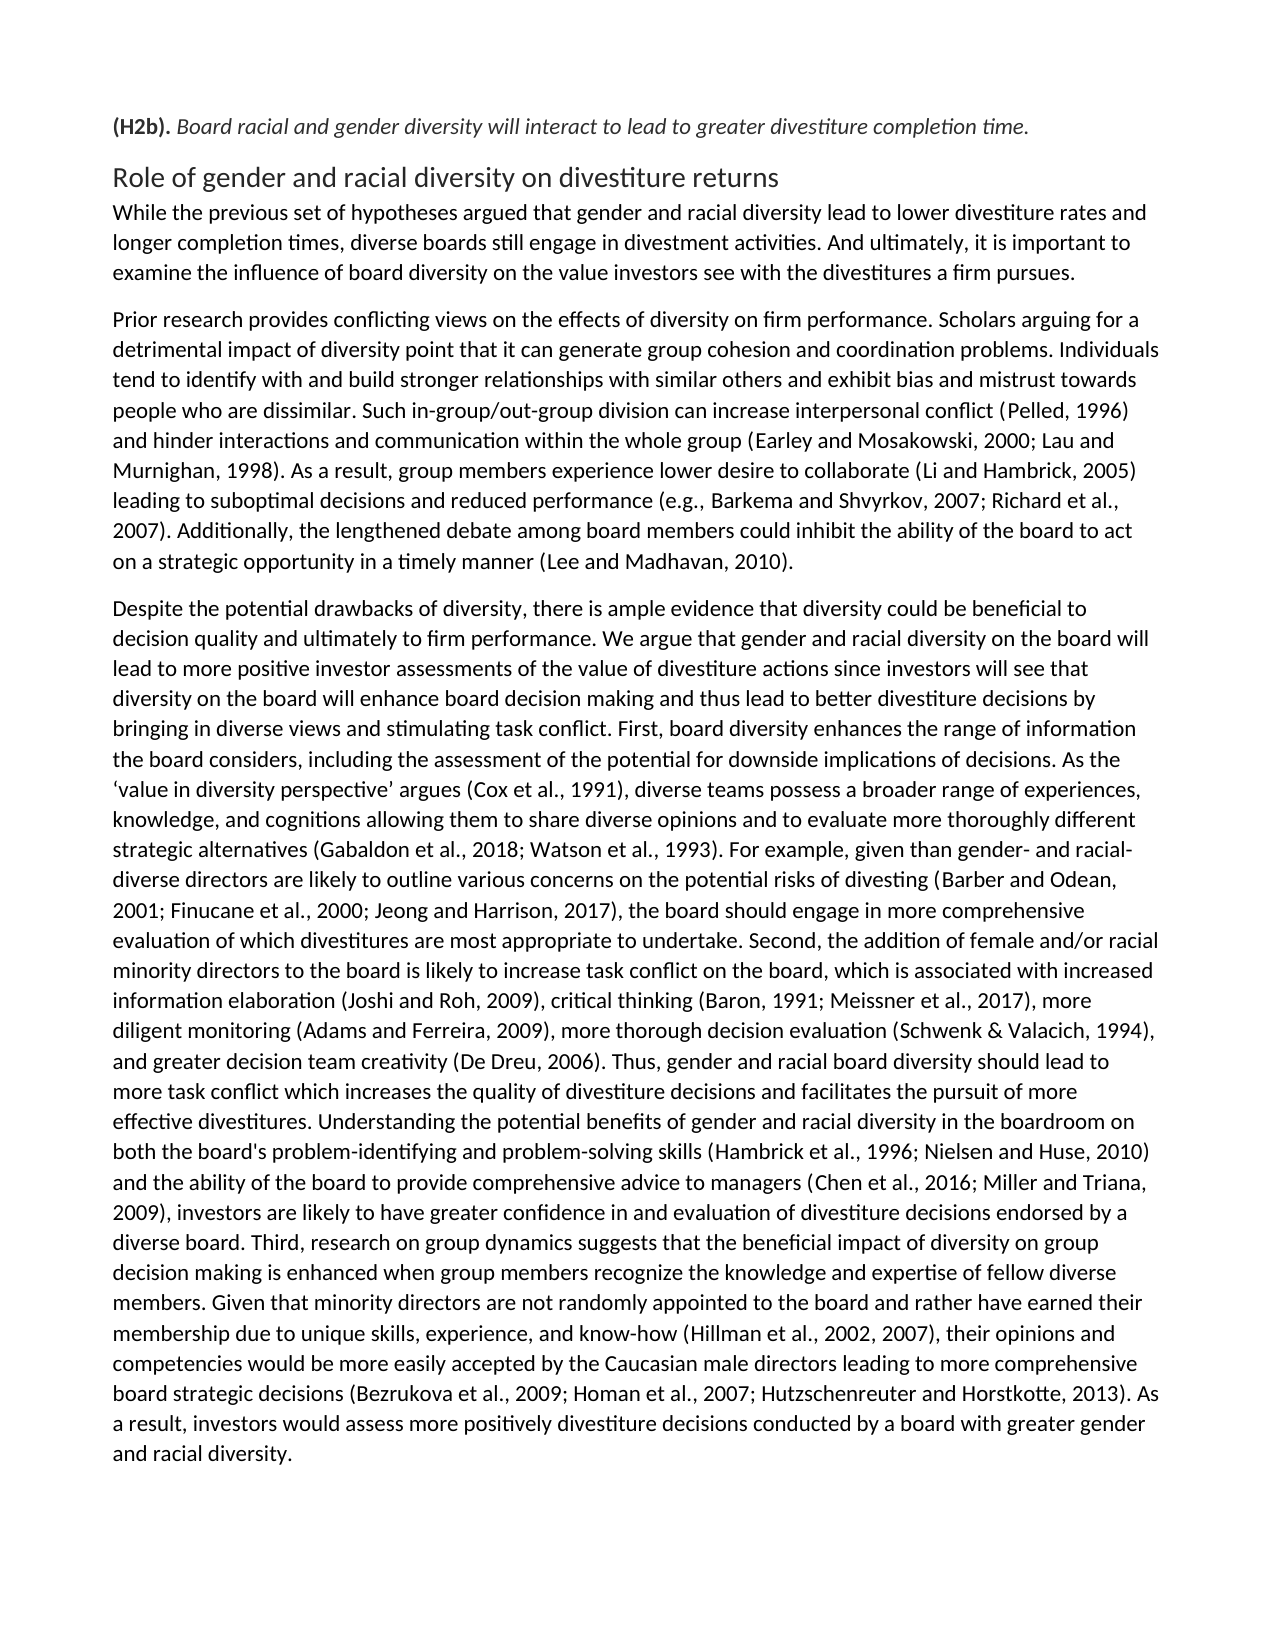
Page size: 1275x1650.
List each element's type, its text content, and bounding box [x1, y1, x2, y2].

text While the previous set of hypotheses argued that gender and racial diversity lead to lower divestiture rates and longer completion times, diverse boards still engage in divestment activities. And ultimately, it is important to examine the influence of board diversity on the value investors see with the divestitures a firm pursues. [112, 198, 1162, 286]
subtitle Role of gender and racial diversity on divestiture returns [112, 159, 1162, 195]
text (H2b). Board racial and gender diversity will interact to lead to greater divestiture completion time. [112, 112, 1162, 141]
text Prior research provides conflicting views on the effects of diversity on firm performance. Scholars arguing for a detrimental impact of diversity point that it can generate group cohesion and coordination problems. Individuals tend to identify with and build stronger relationships with similar others and exhibit bias and mistrust towards people who are dissimilar. Such in-group/out-group division can increase interpersonal conflict (Pelled, 1996) and hinder interactions and communication within the whole group (Earley and Mosakowski, 2000; Lau and Murnighan, 1998). As a result, group members experience lower desire to collaborate (Li and Hambrick, 2005) leading to suboptimal decisions and reduced performance (e.g., Barkema and Shvyrkov, 2007; Richard et al., 2007). Additionally, the lengthened debate among board members could inhibit the ability of the board to act on a strategic opportunity in a timely manner (Lee and Madhavan, 2010). [112, 305, 1162, 575]
text Despite the potential drawbacks of diversity, there is ample evidence that diversity could be beneficial to decision quality and ultimately to firm performance. We argue that gender and racial diversity on the board will lead to more positive investor assessments of the value of divestiture actions since investors will see that diversity on the board will enhance board decision making and thus lead to better divestiture decisions by bringing in diverse views and stimulating task conflict. First, board diversity enhances the range of information the board considers, including the assessment of the potential for downside implications of decisions. As the ‘value in diversity perspective’ argues (Cox et al., 1991), diverse teams possess a broader range of experiences, knowledge, and cognitions allowing them to share diverse opinions and to evaluate more thoroughly different strategic alternatives (Gabaldon et al., 2018; Watson et al., 1993). For example, given than gender- and racial-diverse directors are likely to outline various concerns on the potential risks of divesting (Barber and Odean, 2001; Finucane et al., 2000; Jeong and Harrison, 2017), the board should engage in more comprehensive evaluation of which divestitures are most appropriate to undertake. Second, the addition of female and/or racial minority directors to the board is likely to increase task conflict on the board, which is associated with increased information elaboration (Joshi and Roh, 2009), critical thinking (Baron, 1991; Meissner et al., 2017), more diligent monitoring (Adams and Ferreira, 2009), more thorough decision evaluation (Schwenk & Valacich, 1994), and greater decision team creativity (De Dreu, 2006). Thus, gender and racial board diversity should lead to more task conflict which increases the quality of divestiture decisions and facilitates the pursuit of more effective divestitures. Understanding the potential benefits of gender and racial diversity in the boardroom on both the board's problem-identifying and problem-solving skills (Hambrick et al., 1996; Nielsen and Huse, 2010) and the ability of the board to provide comprehensive advice to managers (Chen et al., 2016; Miller and Triana, 2009), investors are likely to have greater confidence in and evaluation of divestiture decisions endorsed by a diverse board. Third, research on group dynamics suggests that the beneficial impact of diversity on group decision making is enhanced when group members recognize the knowledge and expertise of fellow diverse members. Given that minority directors are not randomly appointed to the board and rather have earned their membership due to unique skills, experience, and know-how (Hillman et al., 2002, 2007), their opinions and competencies would be more easily accepted by the Caucasian male directors leading to more comprehensive board strategic decisions (Bezrukova et al., 2009; Homan et al., 2007; Hutzschenreuter and Horstkotte, 2013). As a result, investors would assess more positively divestiture decisions conducted by a board with greater gender and racial diversity. [112, 594, 1162, 1467]
